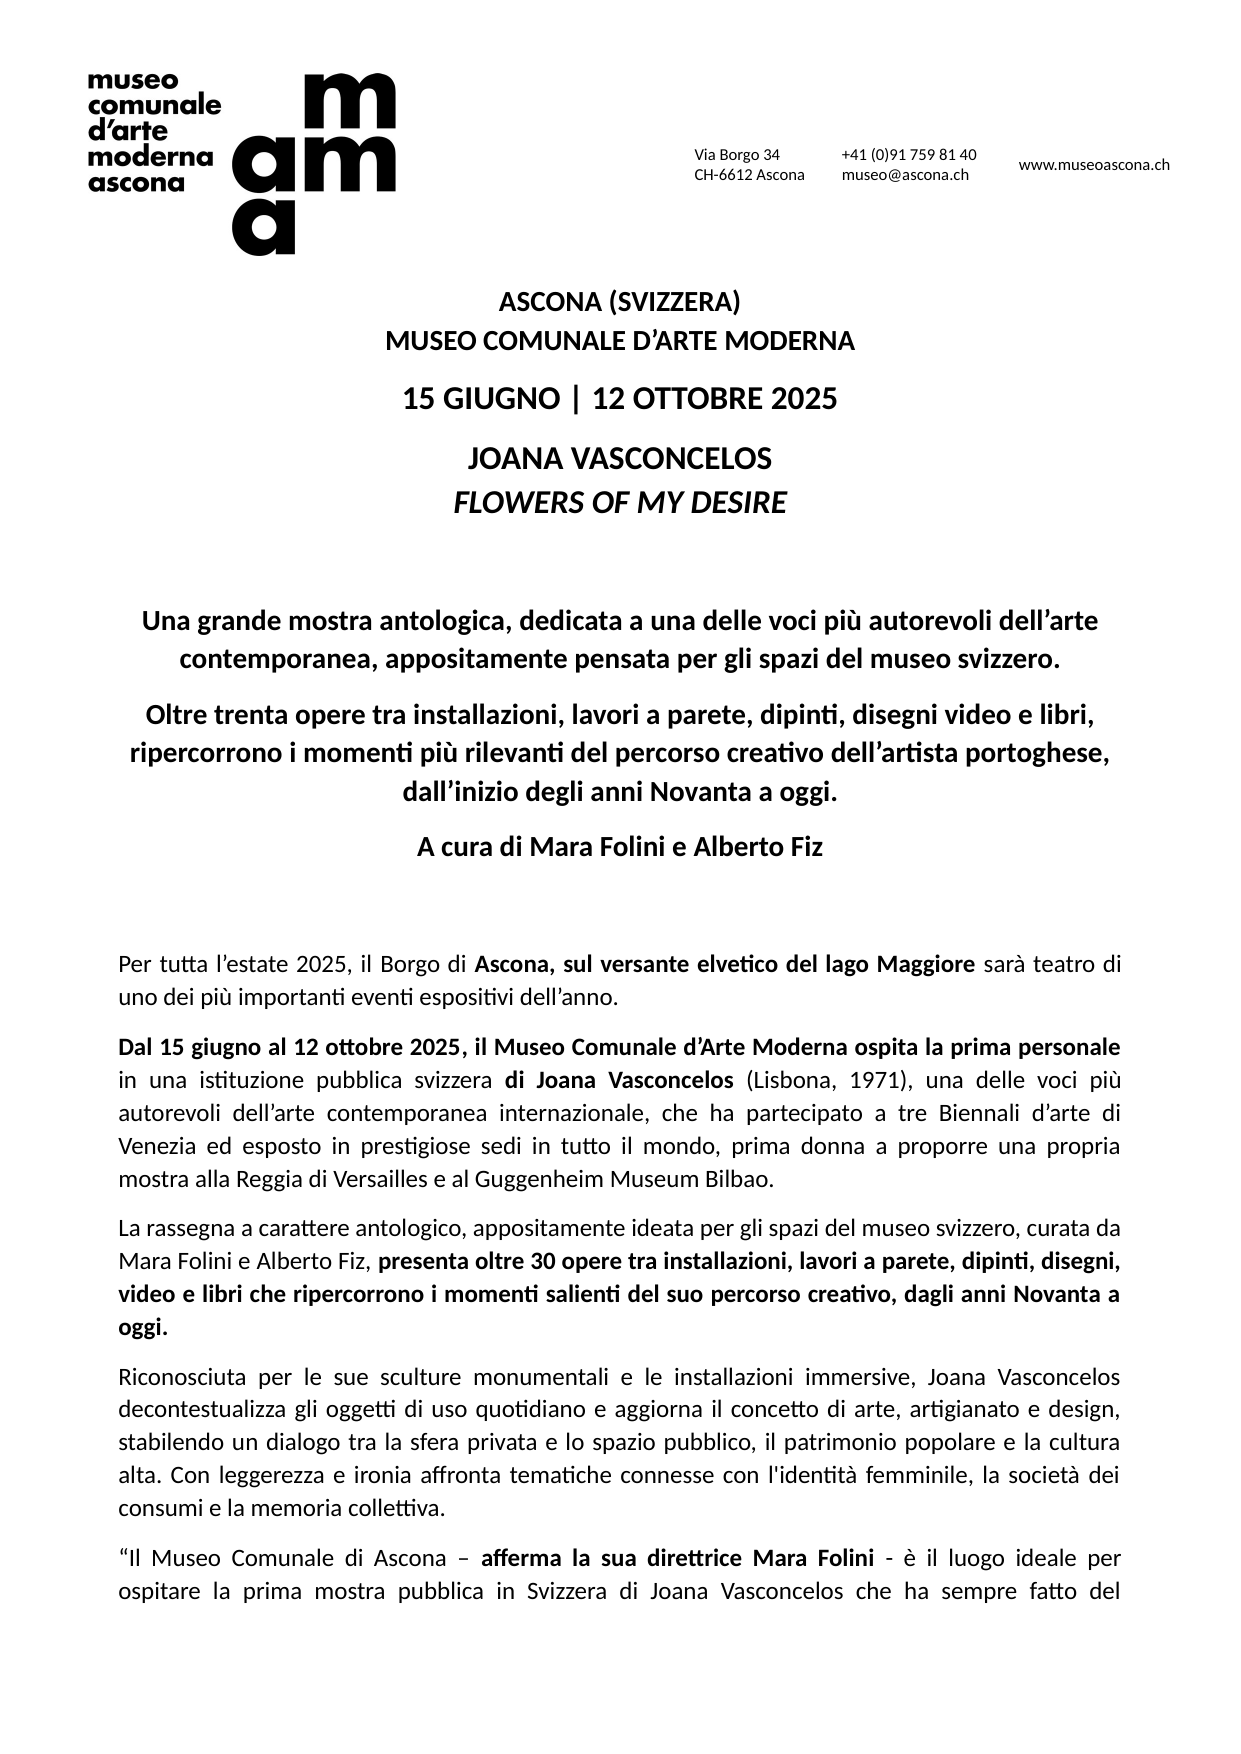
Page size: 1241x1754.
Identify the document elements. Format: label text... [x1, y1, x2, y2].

text Dal 15 giugno al 12 ottobre 2025, il Museo Comunale d’Arte Moderna ospita la prima personale in una istituzione pubblica svizzera di Joana Vasconcelos (Lisbona, 1971), una delle voci più autorevoli dell’arte contemporanea internazionale, che ha partecipato a tre Biennali d’arte di Venezia ed esposto in prestigiose sedi in tutto il mondo, prima donna a proporre una propria mostra alla Reggia di Versailles e al Guggenheim Museum Bilbao. [118, 1031, 1122, 1193]
text JOANA VASCONCELOS [118, 437, 1122, 478]
text Per tutta l’estate 2025, il Borgo di Ascona, sul versante elvetico del lago Maggiore sarà teatro di uno dei più importanti eventi espositivi dell’anno. [118, 949, 1122, 1012]
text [118, 1542, 1122, 1605]
text MUSEO COMUNALE D’ARTE MODERNA [118, 322, 1122, 357]
picture [88, 73, 396, 256]
text ASCONA (SVIZZERA) [118, 283, 1122, 319]
text Una grande mostra antologica, dedicata a una delle voci più autorevoli dell’arte contemporanea, appositamente pensata per gli spazi del museo svizzero. [118, 602, 1122, 676]
text Oltre trenta opere tra installazioni, lavori a parete, dipinti, disegni video e libri, ripercorrono i momenti più rilevanti del percorso creativo dell’artista portoghese, dall’inizio degli anni Novanta a oggi. [118, 696, 1122, 808]
text Riconosciuta per le sue sculture monumentali e le installazioni immersive, Joana Vasconcelos decontestualizza gli oggetti di uso quotidiano e aggiorna il concetto di arte, artigianato e design, stabilendo un dialogo tra la sfera privata e lo spazio pubblico, il patrimonio popolare e la cultura alta. Con leggerezza e ironia affronta tematiche connesse con l'identità femminile, la società dei consumi e la memoria collettiva. [118, 1361, 1122, 1523]
text A cura di Mara Folini e Alberto Fiz [118, 828, 1122, 863]
text La rassegna a carattere antologico, appositamente ideata per gli spazi del museo svizzero, curata da Mara Folini e Alberto Fiz, presenta oltre 30 opere tra installazioni, lavori a parete, dipinti, disegni, video e libri che ripercorrono i momenti salienti del suo percorso creativo, dagli anni Novanta a oggi. [118, 1212, 1122, 1342]
text 15 GIUGNO | 12 OTTOBRE 2025 [118, 377, 1122, 417]
text FLOWERS OF MY DESIRE [118, 481, 1122, 522]
